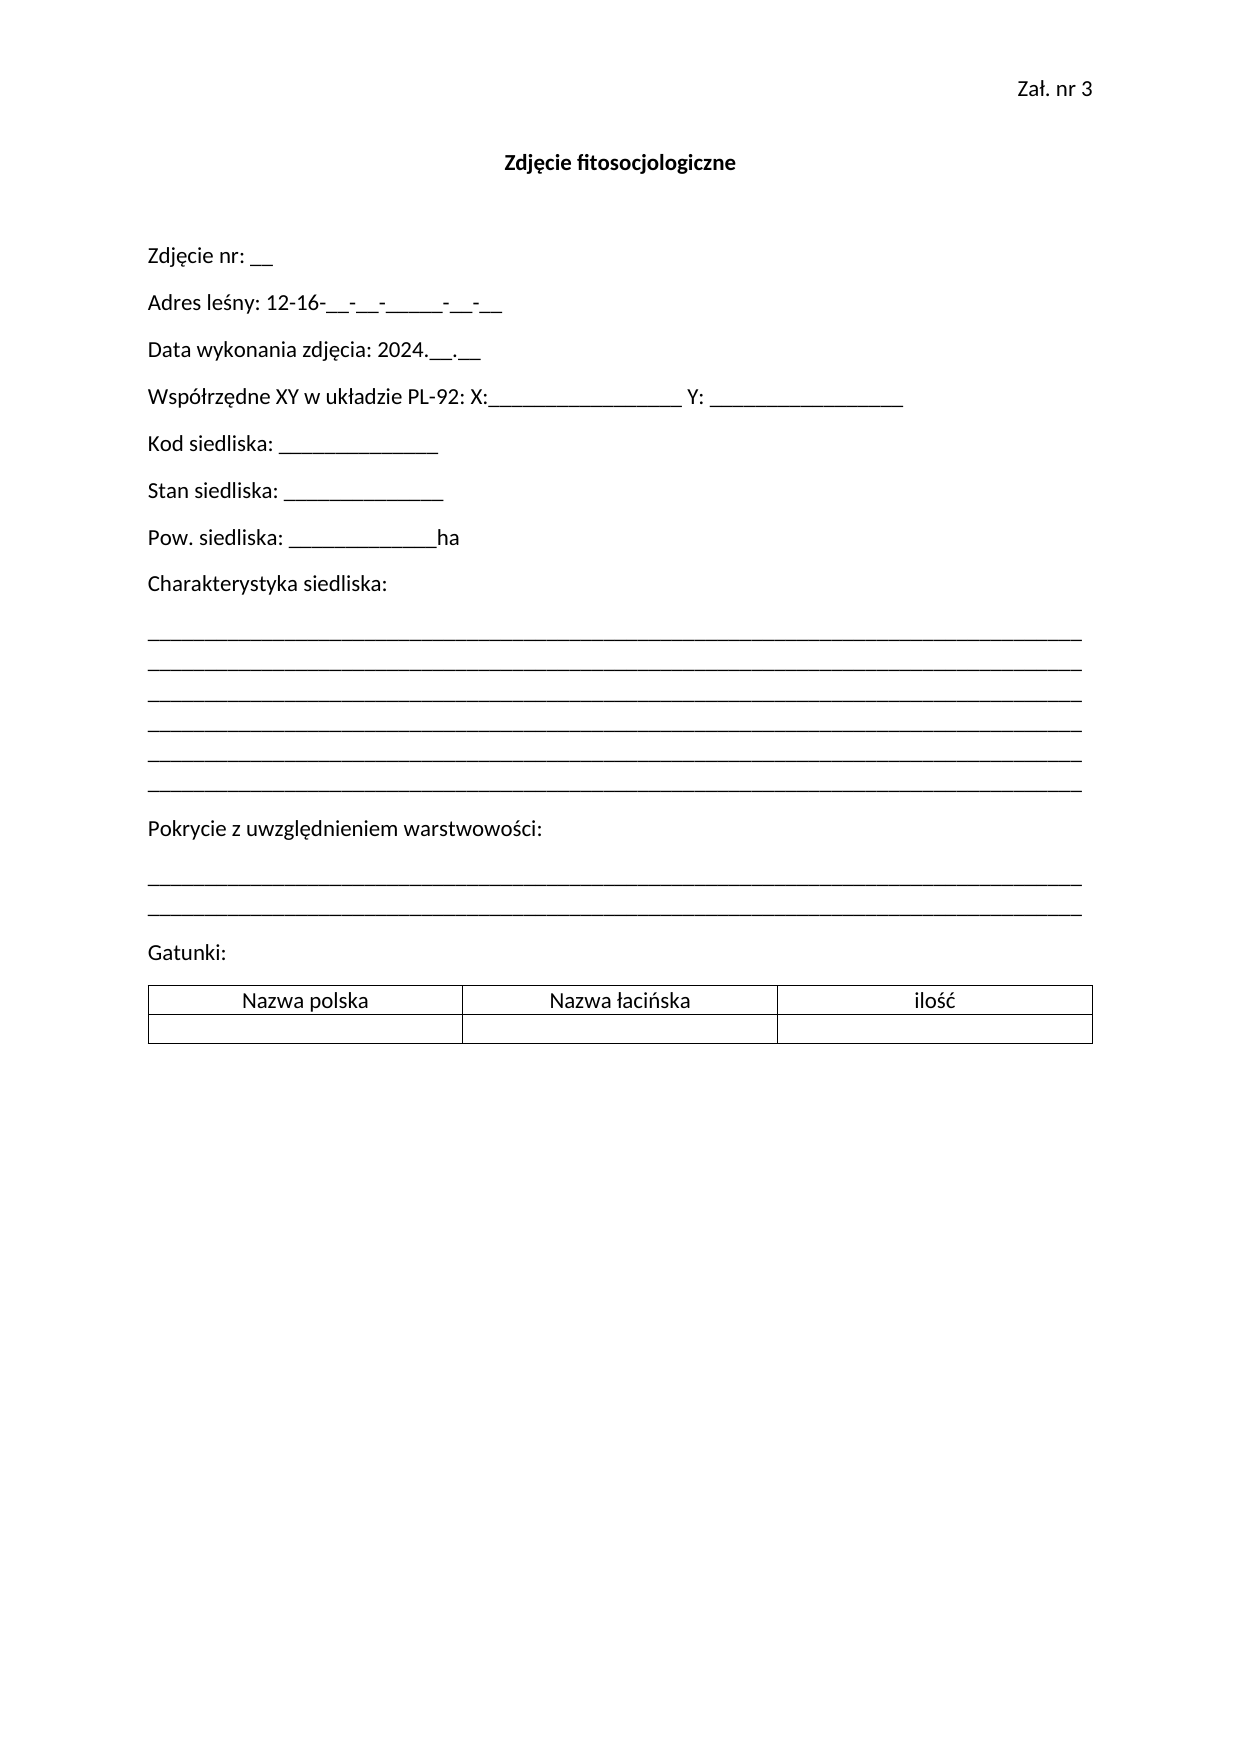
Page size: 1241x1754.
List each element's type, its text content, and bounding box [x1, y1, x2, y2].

text ____________________________________________________________________________________________________________________________________________________________________ [148, 861, 1093, 919]
table_header ilość [778, 986, 1092, 1014]
text Stan siedliska: ______________ [148, 476, 1093, 504]
text Gatunki: [148, 938, 1093, 966]
text Adres leśny: 12-16-__-__-_____-__-__ [148, 288, 1093, 316]
text Pow. siedliska: _____________ha [148, 523, 1093, 551]
table_cell [149, 1015, 462, 1043]
text Kod siedliska: ______________ [148, 429, 1093, 457]
table_cell [463, 1015, 777, 1043]
text Zdjęcie fitosocjologiczne [148, 148, 1093, 176]
text Zdjęcie nr: __ [148, 241, 1093, 269]
text Współrzędne XY w układzie PL-92: X:_________________ Y: _________________ [148, 382, 1093, 410]
table_cell [778, 1015, 1092, 1043]
text ____________________________________________________________________________________________________________________________________________________________________________________________________________________________________________________________________________________________________________________________________________________________________________________________________________________________________________________________________________________________________________ [148, 616, 1093, 795]
table_header Nazwa polska [149, 986, 462, 1014]
text Charakterystyka siedliska: [148, 569, 1093, 597]
text Data wykonania zdjęcia: 2024.__.__ [148, 335, 1093, 363]
table_header Nazwa łacińska [463, 986, 777, 1014]
text Pokrycie z uwzględnieniem warstwowości: [148, 814, 1093, 842]
